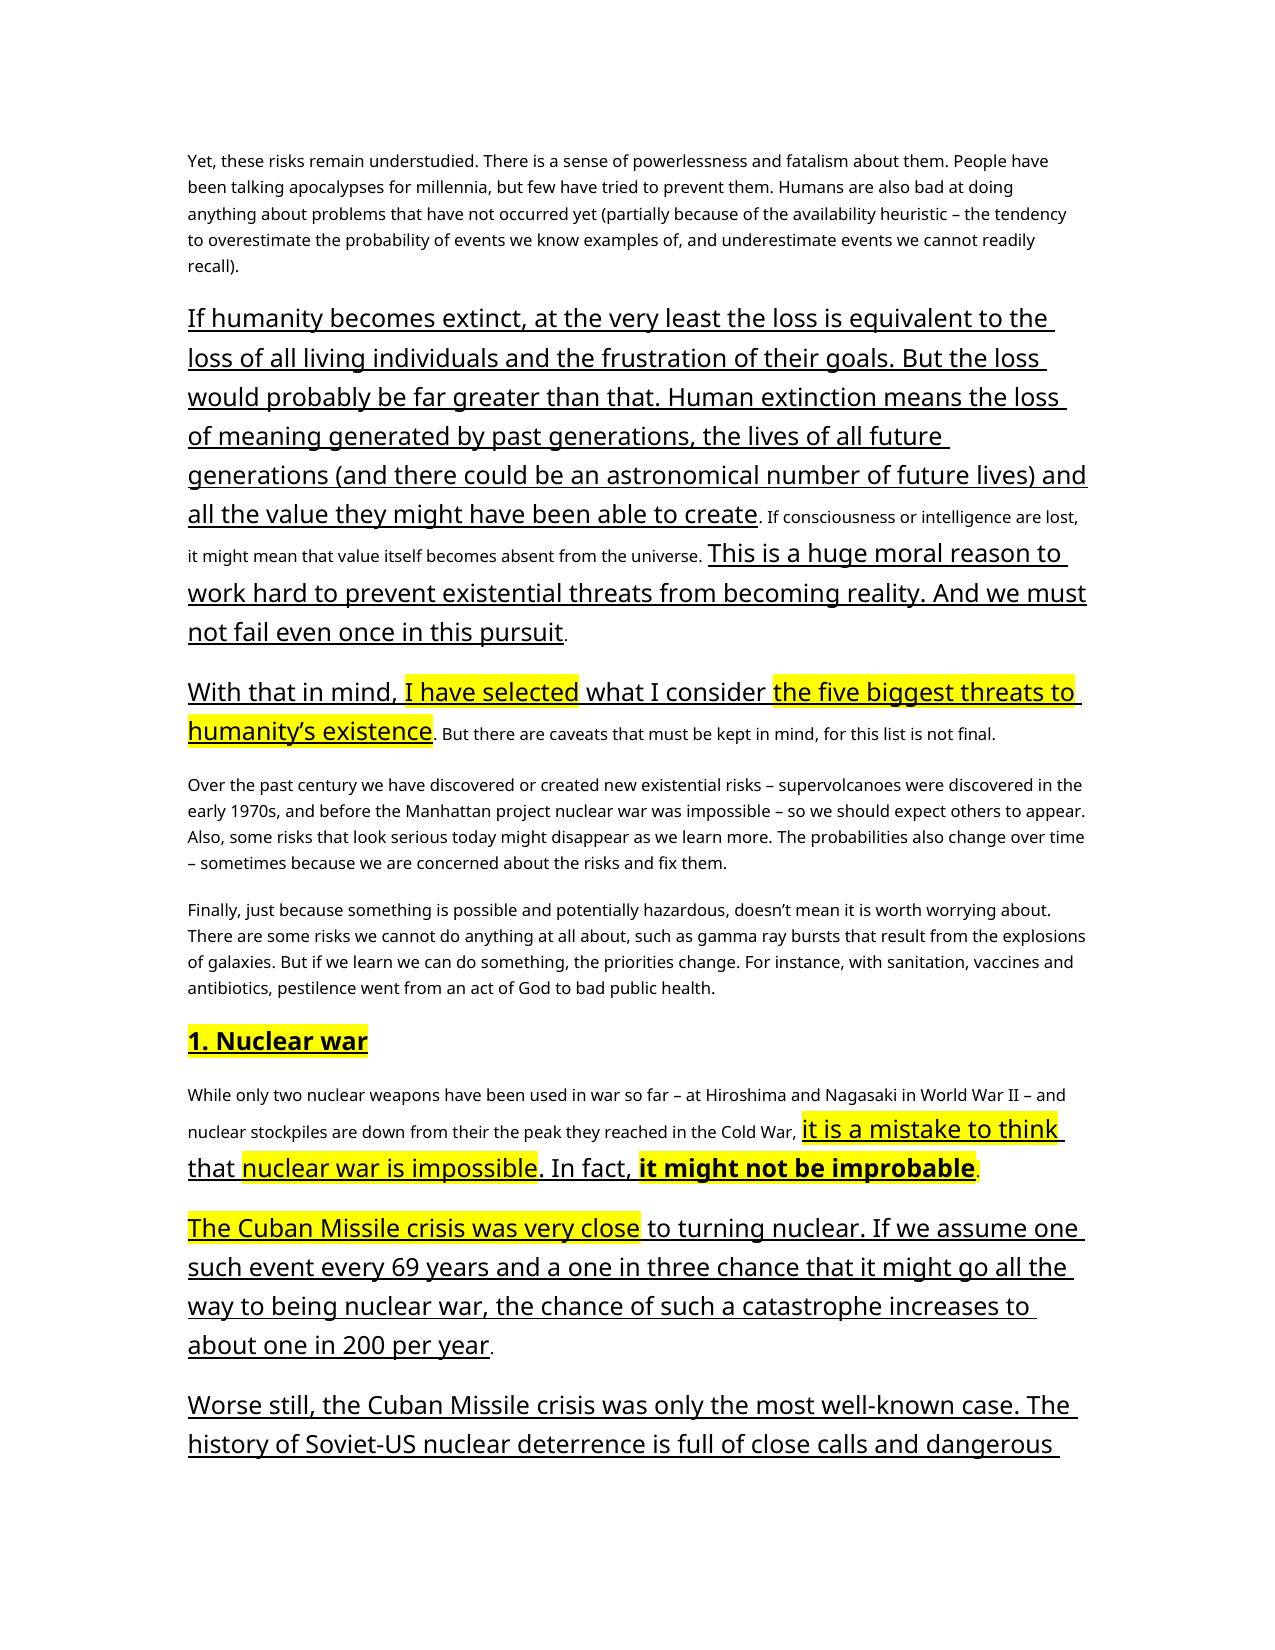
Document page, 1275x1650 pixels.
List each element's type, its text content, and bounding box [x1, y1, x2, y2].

text If humanity becomes extinct, at the very least the loss is equivalent to the loss of all living individuals and the frustration of their goals. But the loss would probably be far greater than that. Human extinction means the loss of meaning generated by past generations, the lives of all future generations (and there could be an astronomical number of future lives) and all the value they might have been able to create. If consciousness or intelligence are lost, it might mean that value itself becomes absent from the universe. This is a huge moral reason to work hard to prevent existential threats from becoming reality. And we must not fail even once in this pursuit. [187, 488, 1087, 604]
text The Cuban Missile crisis was very close to turning nuclear. If we assume one such event every 69 years and a one in three chance that it might go all the way to being nuclear war, the chance of such a catastrophe increases to about one in 200 per year. [187, 1211, 1087, 1362]
text Over the past century we have discovered or created new existential risks – supervolcanoes were discovered in the early 1970s, and before the Manhattan project nuclear war was impossible – so we should expect others to appear. Also, some risks that look serious today might disappear as we learn more. The probabilities also change over time – sometimes because we are concerned about the risks and fix them. [187, 773, 1087, 874]
text With that in mind, I have selected what I consider the five biggest threats to humanity’s existence. But there are caveats that must be kept in mind, for this list is not final. [187, 674, 1087, 748]
text Finally, just because something is possible and potentially hazardous, doesn’t mean it is worth worrying about. There are some risks we cannot do anything at all about, such as gamma ray bursts that result from the explosions of galaxies. But if we learn we can do something, the priorities change. For instance, with sanitation, vaccines and antibiotics, pestilence went from an act of God to bad public health. [187, 898, 1087, 999]
text While only two nuclear weapons have been used in war so far – at Hiroshima and Nagasaki in World War II – and nuclear stockpiles are down from their the peak they reached in the Cold War, it is a mistake to think that nuclear war is impossible. In fact, it might not be improbable. [187, 1083, 1087, 1184]
text If humanity becomes extinct, at the very least the loss is equivalent to the loss of all living individuals and the frustration of their goals. But the loss would probably be far greater than that. Human extinction means the loss of meaning generated by past generations, the lives of all future generations (and there could be an astronomical number of future lives) and all the value they might have been able to create. If consciousness or intelligence are lost, it might mean that value itself becomes absent from the universe. This is a huge moral reason to work hard to prevent existential threats from becoming reality. And we must not fail even once in this pursuit. [187, 301, 1087, 487]
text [187, 1388, 1087, 1461]
text 1. Nuclear war [187, 1023, 1087, 1058]
text Yet, these risks remain understudied. There is a sense of powerlessness and fatalism about them. People have been talking apocalypses for millennia, but few have tried to prevent them. Humans are also bad at doing anything about problems that have not occurred yet (partially because of the availability heuristic – the tendency to overestimate the probability of events we know examples of, and underestimate events we cannot readily recall). [187, 150, 1087, 277]
